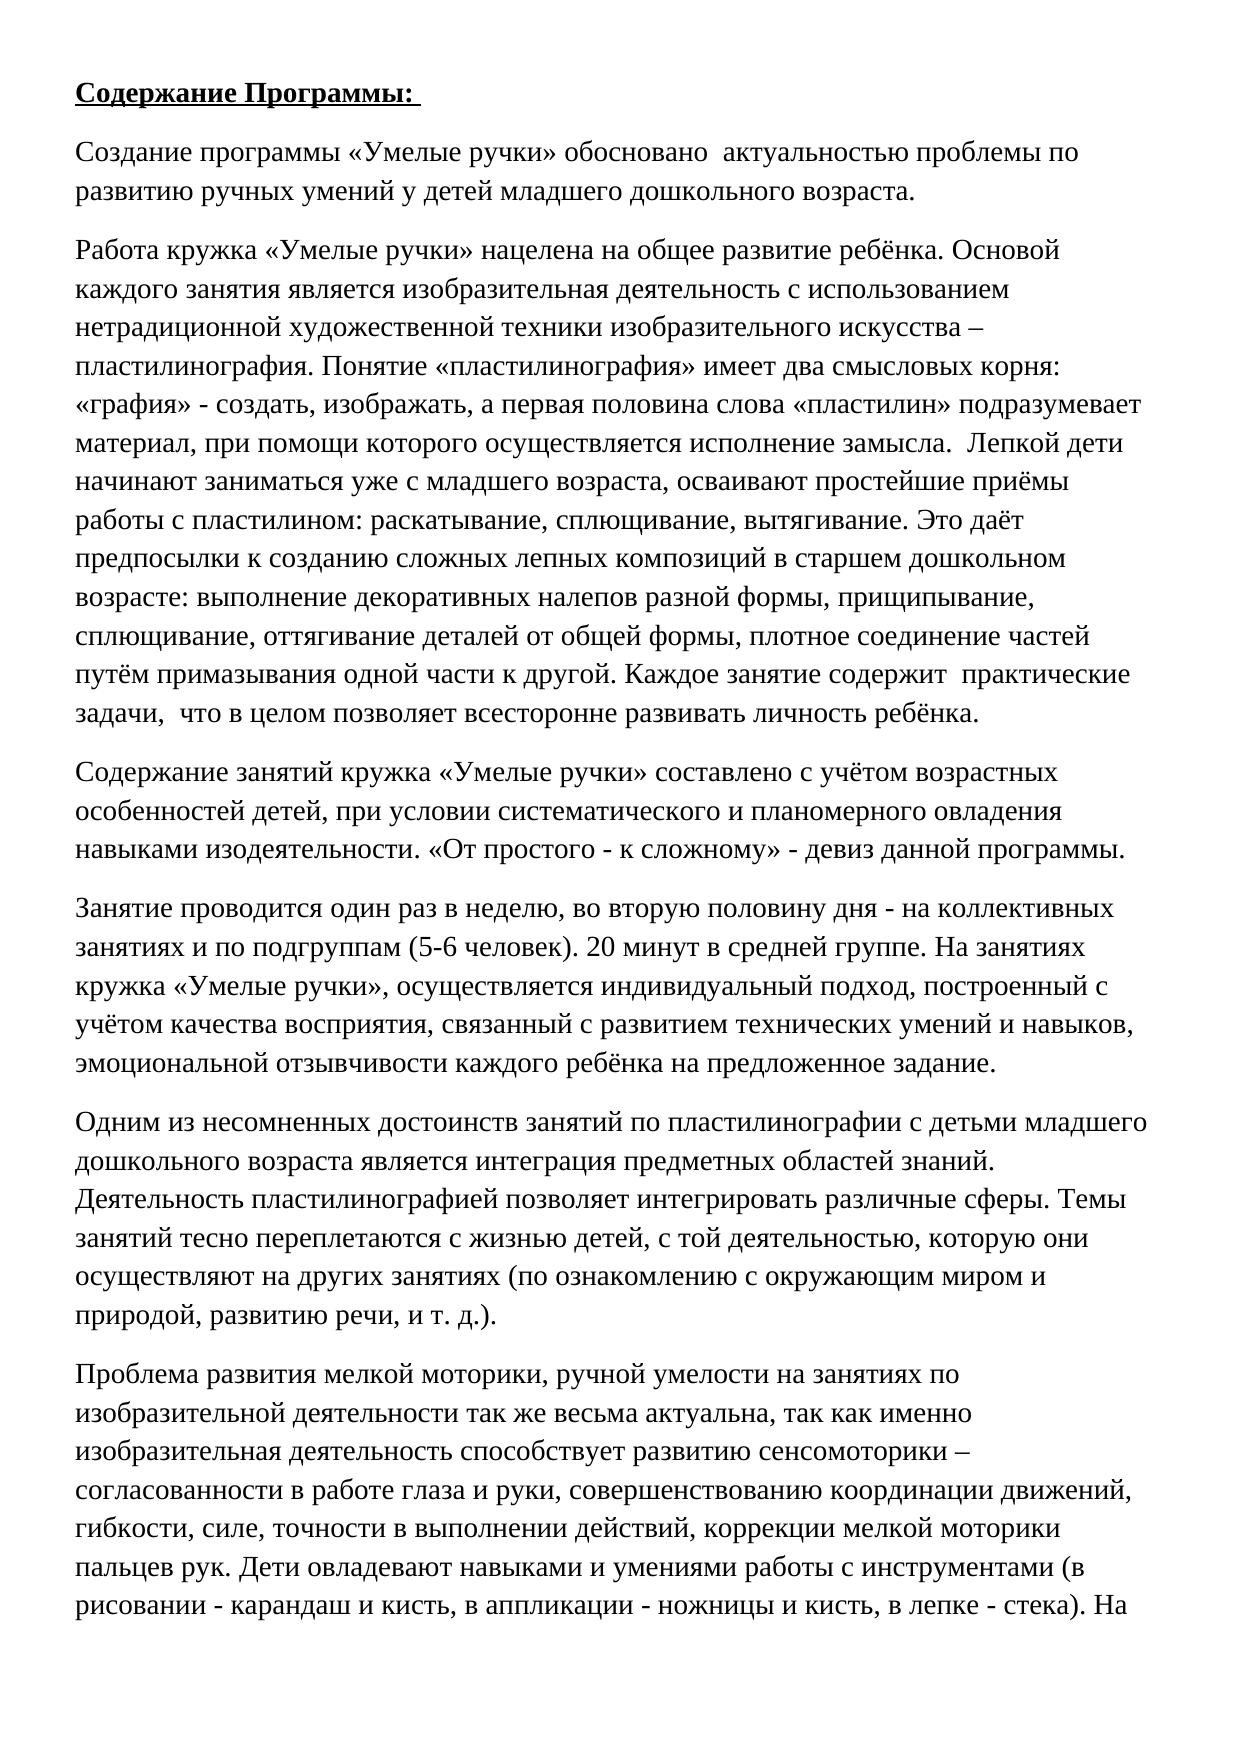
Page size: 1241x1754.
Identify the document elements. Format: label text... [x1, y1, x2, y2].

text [75, 1356, 1165, 1621]
text Содержание занятий кружка «Умелые ручки» составлено с учётом возрастных особенностей детей, при условии систематического и планомерного овладения навыками изодеятельности. «От простого - к сложному» - девиз данной программы. [75, 754, 1165, 865]
text Занятие проводится один раз в неделю, во вторую половину дня - на коллективных занятиях и по подгруппам (5-6 человек). 20 минут в средней группе. На занятиях кружка «Умелые ручки», осуществляется индивидуальный подход, построенный с учётом качества восприятия, связанный с развитием технических умений и навыков, эмоциональной отзывчивости каждого ребёнка на предложенное задание. [75, 891, 1165, 1078]
text Создание программы «Умелые ручки» обосновано актуальностью проблемы по развитию ручных умений у детей младшего дошкольного возраста. [75, 134, 1165, 206]
text Работа кружка «Умелые ручки» нацелена на общее развитие ребёнка. Основой каждого занятия является изобразительная деятельность с использованием нетрадиционной художественной техники изобразительного искусства – пластилинография. Понятие «пластилинография» имеет два смысловых корня: «графия» - создать, изображать, а первая половина слова «пластилин» подразумевает материал, при помощи которого осуществляется исполнение замысла. Лепкой дети начинают заниматься уже с младшего возраста, осваивают простейшие приёмы работы с пластилином: раскатывание, сплющивание, вытягивание. Это даёт предпосылки к созданию сложных лепных композиций в старшем дошкольном возрасте: выполнение декоративных налепов разной формы, прищипывание, сплющивание, оттягивание деталей от общей формы, плотное соединение частей путём примазывания одной части к другой. Каждое занятие содержит практические задачи, что в целом позволяет всесторонне развивать личность ребёнка. [75, 232, 1165, 728]
text Одним из несомненных достоинств занятий по пластилинографии с детьми младшего дошкольного возраста является интеграция предметных областей знаний. Деятельность пластилинографией позволяет интегрировать различные сферы. Темы занятий тесно переплетаются с жизнью детей, с той деятельностью, которую они осуществляют на других занятиях (по ознакомлению с окружающим миром и природой, развитию речи, и т. д.). [75, 1104, 1165, 1330]
text Содержание Программы: [75, 75, 1165, 108]
